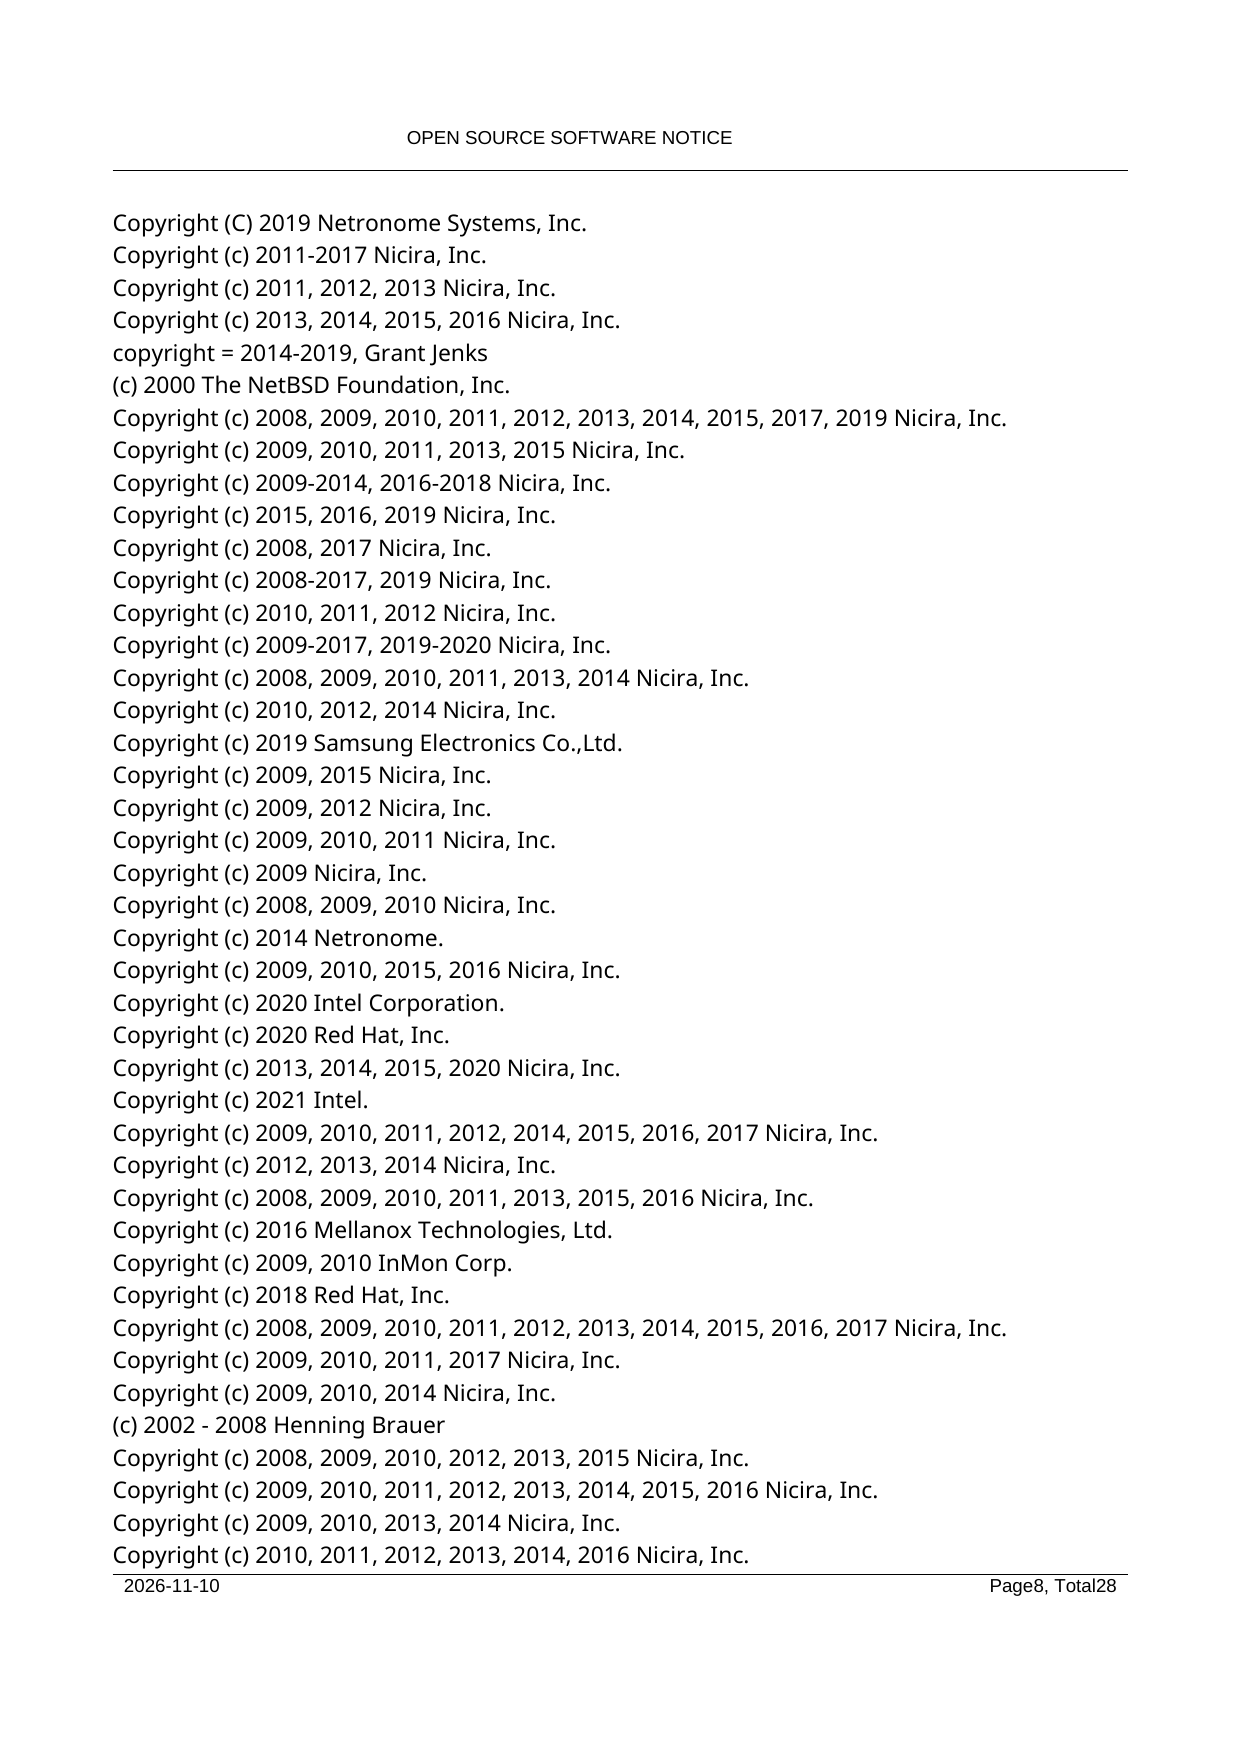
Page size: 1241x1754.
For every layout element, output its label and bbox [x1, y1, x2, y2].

text [112, 206, 1128, 1571]
